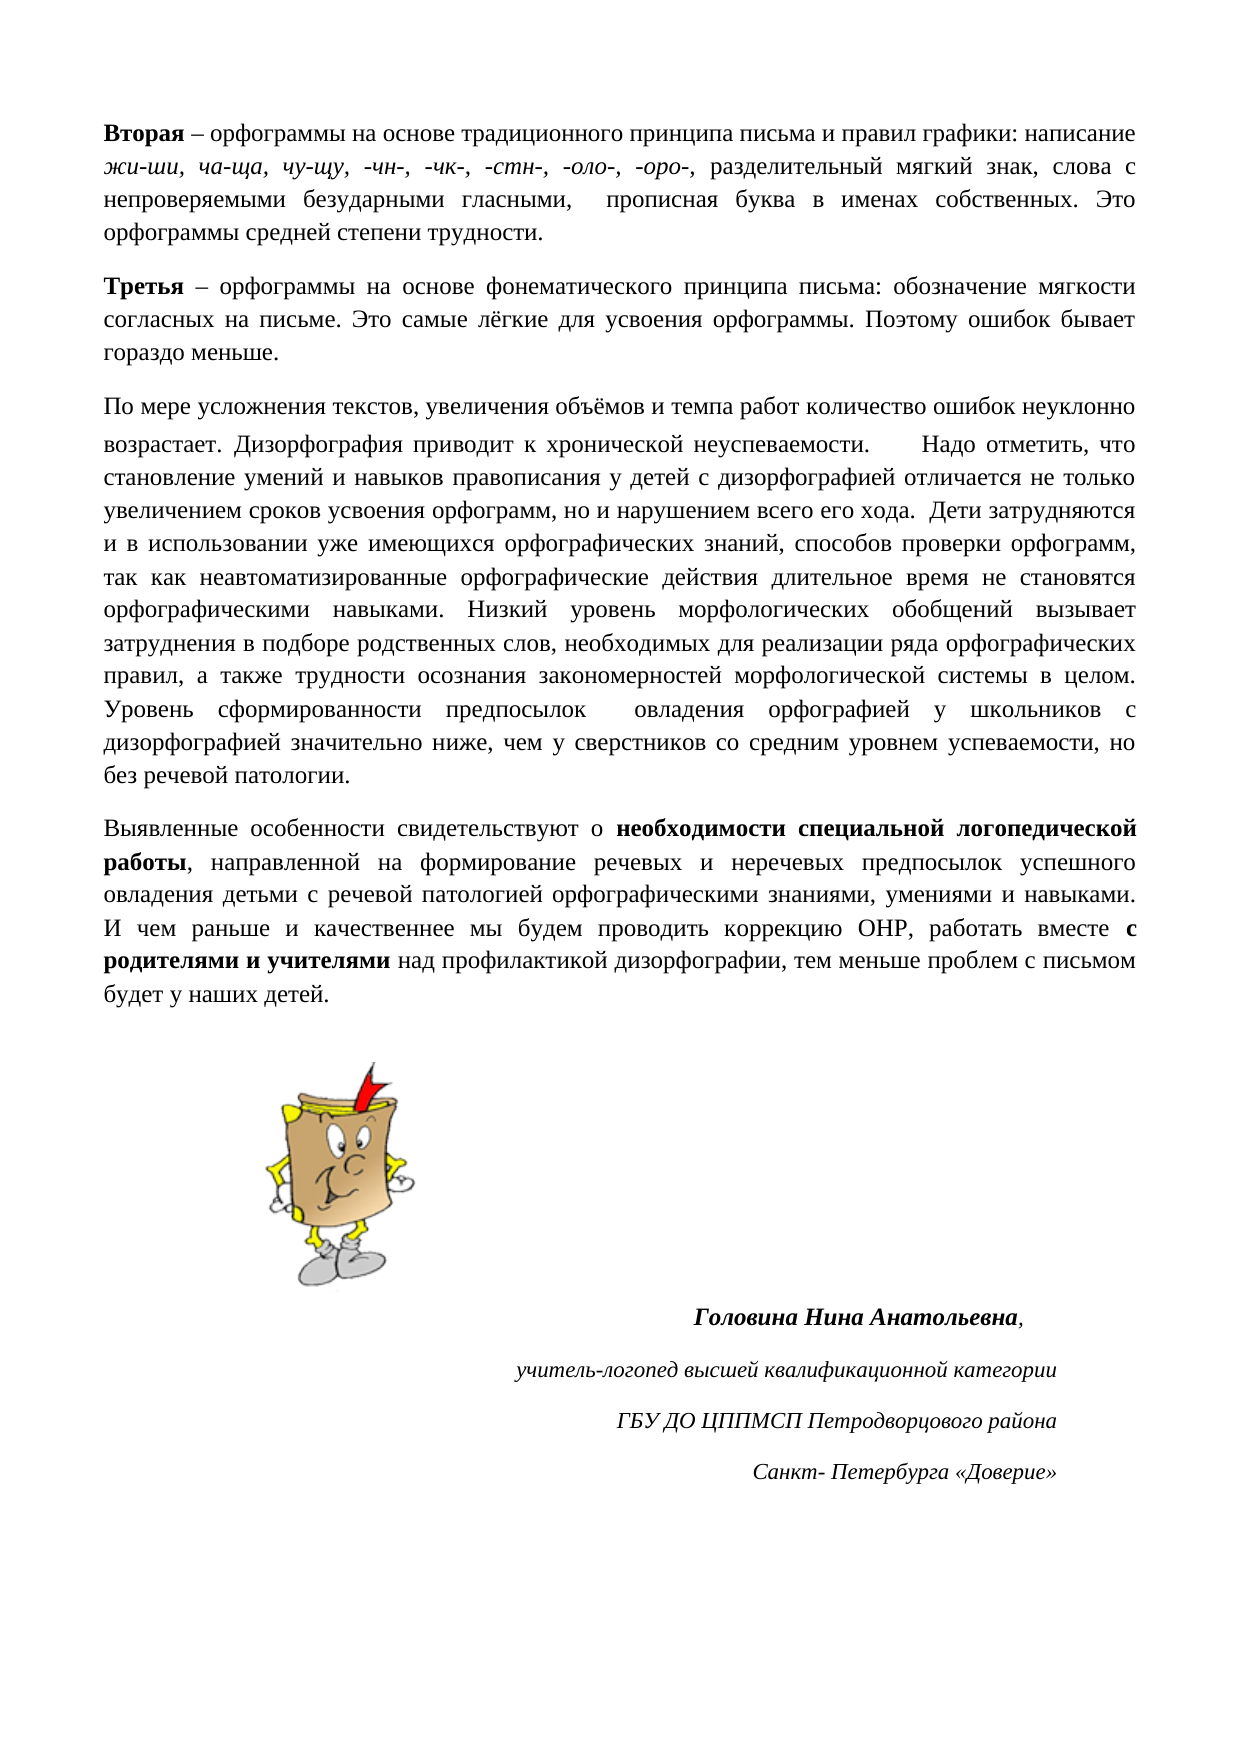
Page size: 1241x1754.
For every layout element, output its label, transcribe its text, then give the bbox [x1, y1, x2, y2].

text учитель-логопед высшей квалификационной категории [177, 1356, 1057, 1382]
text Вторая – орфограммы на основе традиционного принципа письма и правил графики: написание жи-ши, ча-ща, чу-щу, -чн-, -чк-, -стн-, -оло-, -оро-, разделительный мягкий знак, слова с непроверяемыми безударными гласными, прописная буква в именах собственных. Это орфограммы средней степени трудности. [103, 118, 1137, 246]
text Третья – орфограммы на основе фонематического принципа письма: обозначение мягкости согласных на письме. Это самые лёгкие для усвоения орфограммы. Поэтому ошибок бывает гораздо меньше. [103, 271, 1137, 366]
text Санкт- Петербурга «Доверие» [177, 1458, 1057, 1484]
text По мере усложнения текстов, увеличения объёмов и темпа работ количество ошибок неуклонно возрастает. Дизорфография приводит к хронической неуспеваемости. Надо отметить, что становление умений и навыков правописания у детей с дизорфографией отличается не только увеличением сроков усвоения орфограмм, но и нарушением всего его хода. Дети затрудняются и в использовании уже имеющихся орфографических знаний, способов проверки орфограмм, так как неавтоматизированные орфографические действия длительное время не становятся орфографическими навыками. Низкий уровень морфологических обобщений вызывает затруднения в подборе родственных слов, необходимых для реализации ряда орфографических правил, а также трудности осознания закономерностей морфологической системы в целом. Уровень сформированности предпосылок овладения орфографией у школьников с дизорфографией значительно ниже, чем у сверстников со средним уровнем успеваемости, но без речевой патологии. [103, 391, 1137, 788]
picture [251, 1062, 433, 1298]
text ГБУ ДО ЦППМСП Петродворцового района [177, 1407, 1057, 1433]
text Выявленные особенности свидетельствуют о необходимости специальной логопедической работы, направленной на формирование речевых и неречевых предпосылок успешного овладения детьми с речевой патологией орфографическими знаниями, умениями и навыками. И чем раньше и качественнее мы будем проводить коррекцию ОНР, работать вместе с родителями и учителями над профилактикой дизорфографии, тем меньше проблем с письмом будет у наших детей. [103, 813, 1137, 1007]
text Головина Нина Анатольевна, [177, 1032, 1057, 1331]
